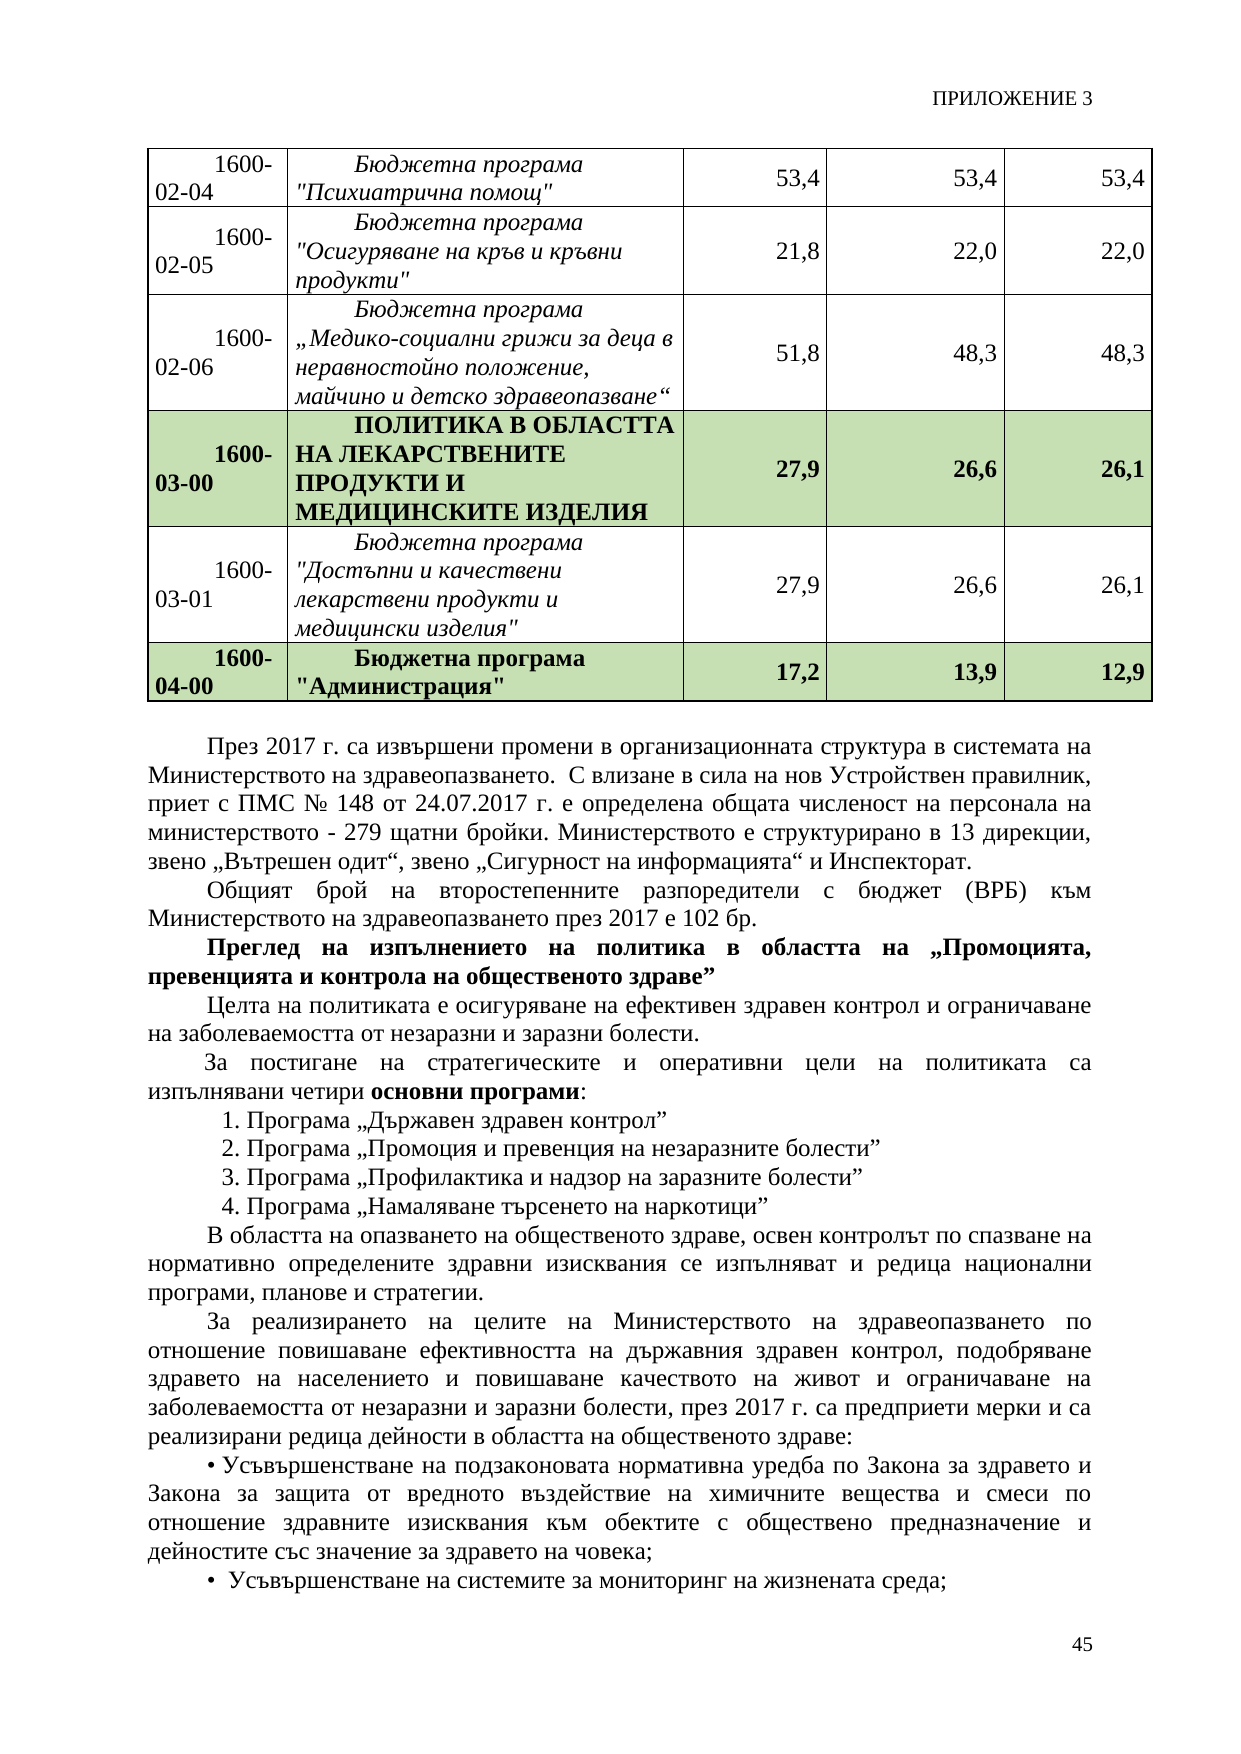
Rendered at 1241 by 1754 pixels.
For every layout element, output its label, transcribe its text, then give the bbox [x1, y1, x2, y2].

table_cell 1600-04-00 [149, 643, 287, 700]
table_cell 26,6 [827, 411, 1004, 526]
table_cell 53,4 [827, 149, 1004, 206]
table_cell 12,9 [1005, 643, 1151, 700]
table_cell Бюджетна програма "Психиатрична помощ" [288, 149, 683, 206]
table_cell Бюджетна програма "Администрация" [288, 643, 683, 700]
table_cell Бюджетна програма "Достъпни и качествени лекарствени продукти и медицински изделия" [288, 527, 683, 642]
table_cell 1600-03-00 [149, 411, 287, 526]
table_cell 22,0 [827, 207, 1004, 293]
text В областта на опазването на общественото здраве, освен контролът по спазване на нормативно определените здравни изисквания се изпълняват и редица национални програми, планове и стратегии. [148, 1220, 1093, 1306]
table_cell Бюджетна програма „Медико-социални грижи за деца в неравностойно положение, майчино и детско здравеопазване“ [288, 295, 683, 409]
table_cell 48,3 [827, 295, 1004, 409]
text • Усъвършенстване на подзаконовата нормативна уредба по Закона за здравето и Закона за защита от вредното въздействие на химичните вещества и смеси по отношение здравните изисквания към обектите с обществено предназначение и дейностите със значение за здравето на човека; [148, 1450, 1093, 1565]
text 1. Програма „Държавен здравен контрол” [221, 1105, 1093, 1133]
table_cell 1600-02-05 [149, 207, 287, 293]
text Преглед на изпълнението на политика в областта на „Промоцията, превенцията и контрола на общественото здраве” [148, 932, 1093, 990]
text • Усъвършенстване на системите за мониторинг на жизнената среда; [148, 1565, 1093, 1593]
text През 2017 г. са извършени промени в организационната структура в системата на Министерството на здравеопазването. С влизане в сила на нов Устройствен правилник, приет с ПМС № 148 от 24.07.2017 г. е определена общата численост на персонала на министерството - 279 щатни бройки. Министерството е структурирано в 13 дирекции, звено „Вътрешен одит“, звено „Сигурност на информацията“ и Инспекторат. [148, 731, 1093, 875]
table_cell 1600-02-06 [149, 295, 287, 409]
table_cell 17,2 [684, 643, 826, 700]
table_cell ПОЛИТИКА В ОБЛАСТТА НА ЛЕКАРСТВЕНИТЕ ПРОДУКТИ И МЕДИЦИНСКИТЕ ИЗДЕЛИЯ [288, 411, 683, 526]
table_cell 1600-02-04 [149, 149, 287, 206]
table_cell 1600-03-01 [149, 527, 287, 642]
table_cell 51,8 [684, 295, 826, 409]
table_cell 48,3 [1005, 295, 1151, 409]
table_cell 22,0 [1005, 207, 1151, 293]
text 3. Програма „Профилактика и надзор на заразните болести” [221, 1162, 1093, 1191]
table_cell 26,6 [827, 527, 1004, 642]
table_cell 27,9 [684, 527, 826, 642]
text Общият брой на второстепенните разпоредители с бюджет (ВРБ) към Министерството на здравеопазването през 2017 е 102 бр. [148, 875, 1093, 932]
table_cell 53,4 [1005, 149, 1151, 206]
table_cell 21,8 [684, 207, 826, 293]
table_cell 27,9 [684, 411, 826, 526]
text За реализирането на целите на Министерството на здравеопазването по отношение повишаване ефективността на държавния здравен контрол, подобряване здравето на населението и повишаване качеството на живот и ограничаване на заболеваемостта от незаразни и заразни болести, през 2017 г. са предприети мерки и са реализирани редица дейности в областта на общественото здраве: [148, 1306, 1093, 1450]
text Целта на политиката е осигуряване на ефективен здравен контрол и ограничаване на заболеваемостта от незаразни и заразни болести. [148, 990, 1093, 1047]
table_cell Бюджетна програма "Осигуряване на кръв и кръвни продукти" [288, 207, 683, 293]
text 2. Програма „Промоция и превенция на незаразните болести” [221, 1133, 1093, 1162]
text За постигане на стратегическите и оперативни цели на политиката са изпълнявани четири основни програми: [148, 1047, 1093, 1105]
table_cell 13,9 [827, 643, 1004, 700]
table_cell 53,4 [684, 149, 826, 206]
table_cell 26,1 [1005, 411, 1151, 526]
text 4. Програма „Намаляване търсенето на наркотици” [221, 1191, 1093, 1220]
table_cell 26,1 [1005, 527, 1151, 642]
